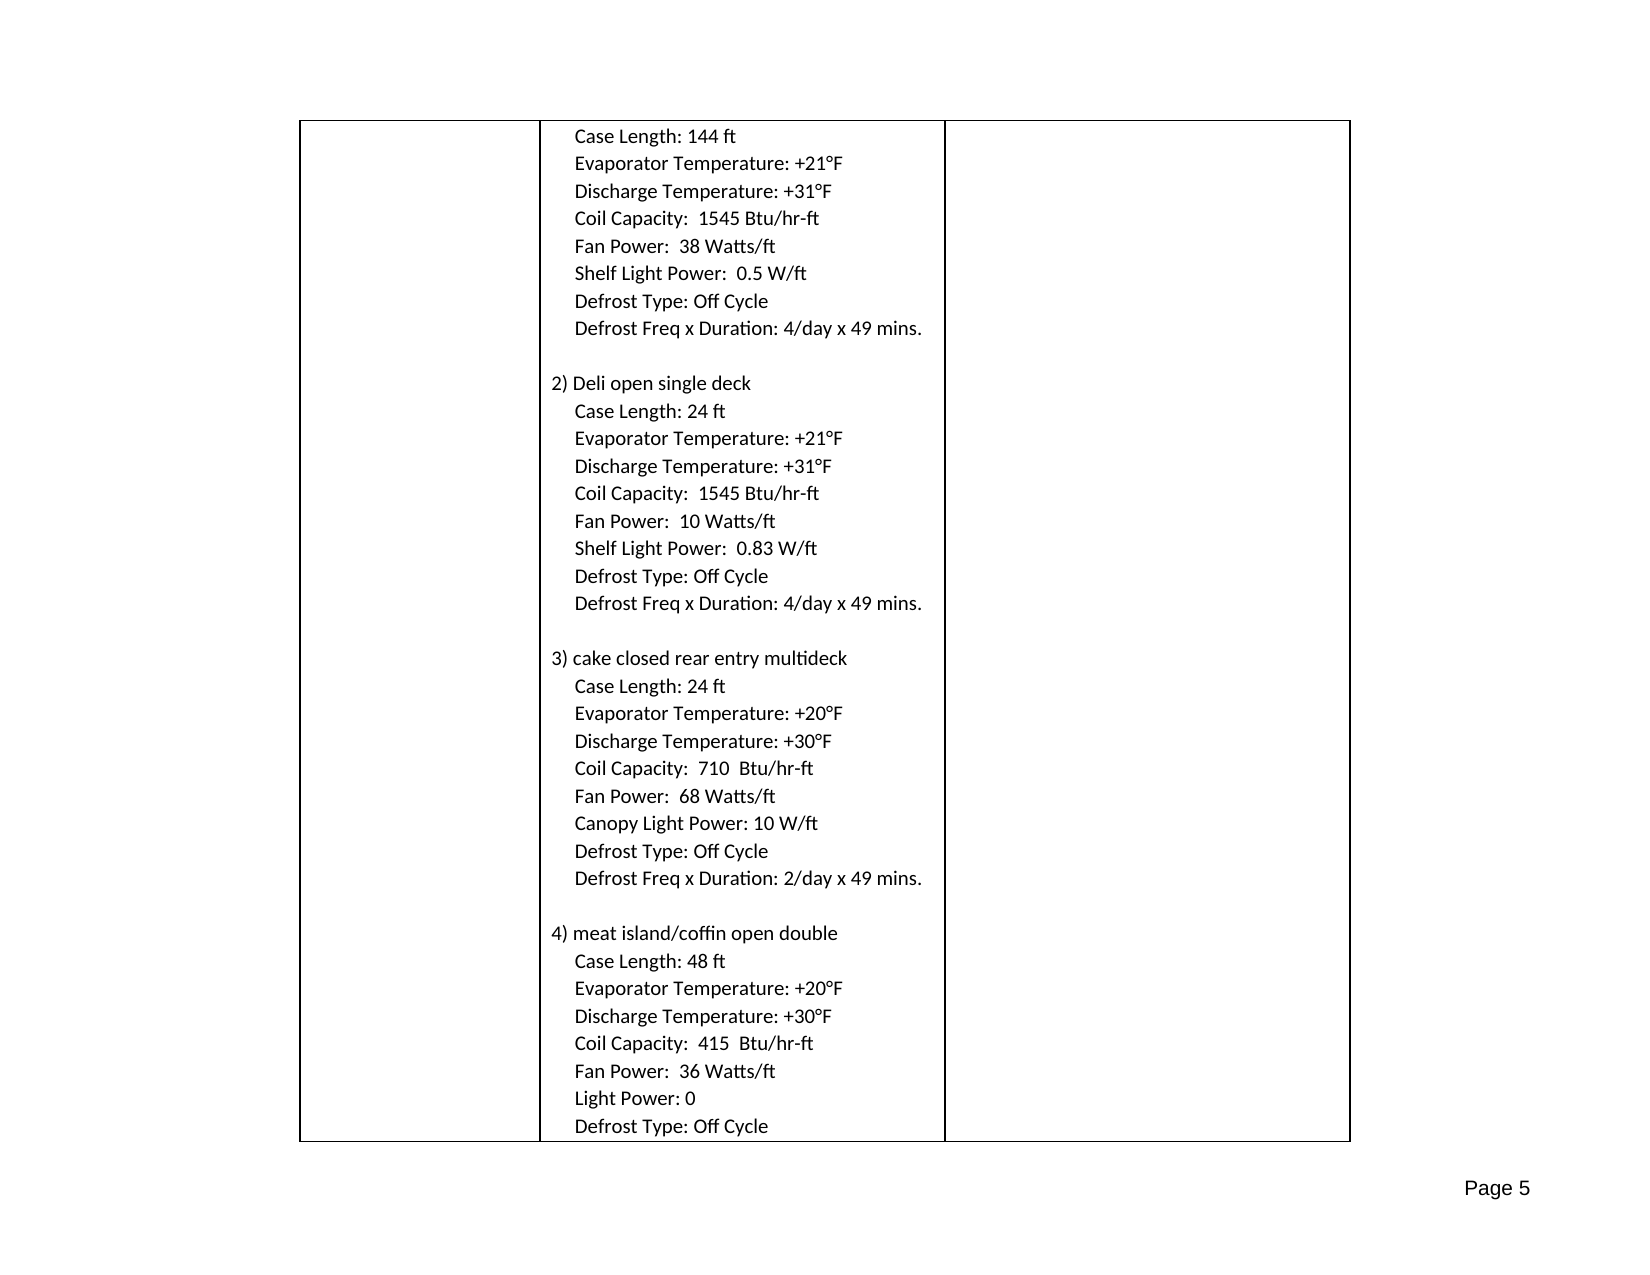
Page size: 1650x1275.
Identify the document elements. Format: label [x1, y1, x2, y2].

table_cell [301, 121, 539, 1141]
table_cell [541, 121, 944, 1141]
table_cell [946, 121, 1349, 1141]
